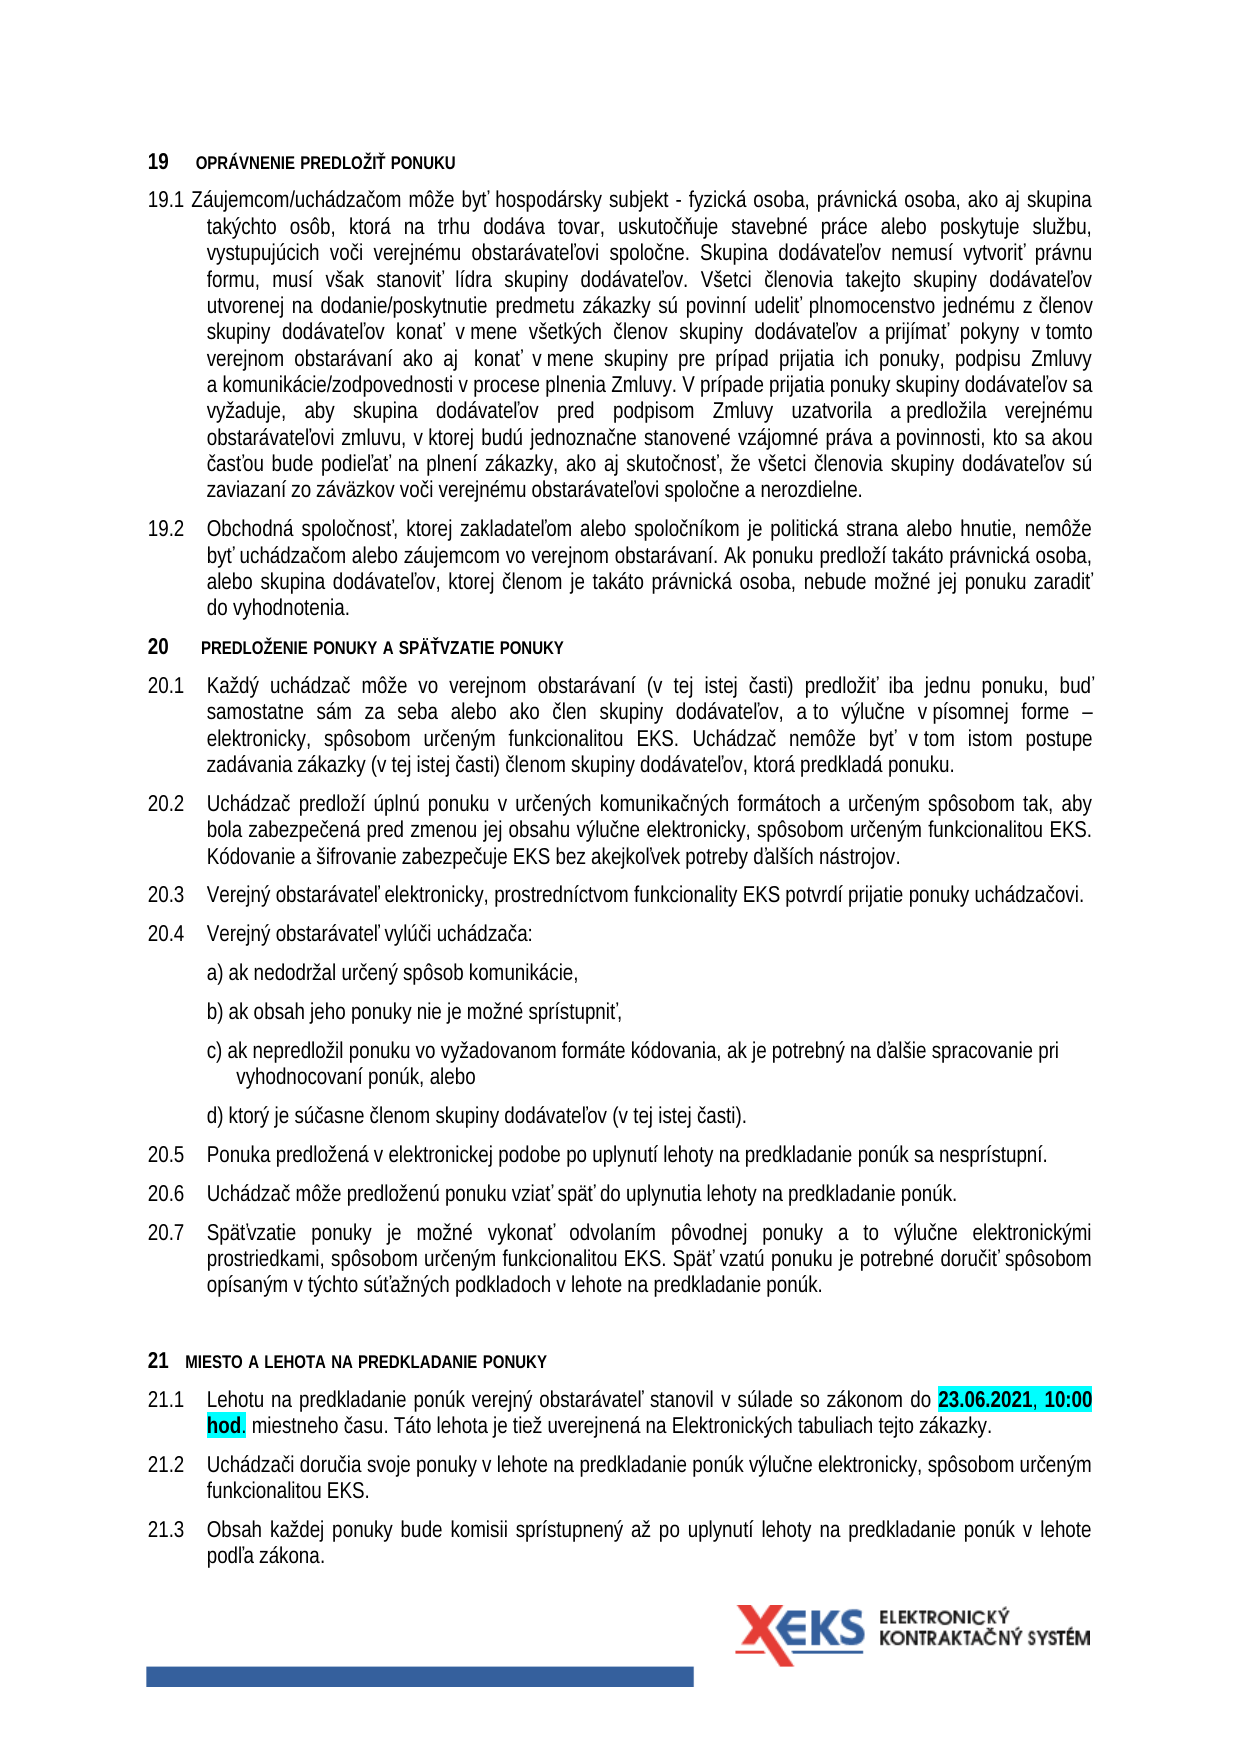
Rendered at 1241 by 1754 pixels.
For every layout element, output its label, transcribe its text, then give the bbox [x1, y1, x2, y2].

list Späťvzatie ponuky je možné vykonať odvolaním pôvodnej ponuky a to výlučne elektronickými prostriedkami, spôsobom určeným funkcionalitou EKS. Späť vzatú ponuku je potrebné doručiť spôsobom opísaným v týchto súťažných podkladoch v lehote na predkladanie ponúk. [148, 1219, 1093, 1298]
list oprávnenie predložiť ponuku [148, 148, 1093, 174]
list Verejný obstarávateľ vylúči uchádzača: [148, 920, 1093, 947]
list Uchádzač môže predloženú ponuku vziať späť do uplynutia lehoty na predkladanie ponúk. [148, 1180, 1093, 1206]
list Ponuka predložená v elektronickej podobe po uplynutí lehoty na predkladanie ponúk sa nesprístupní. [148, 1141, 1093, 1167]
list Obsah každej ponuky bude komisii sprístupnený až po uplynutí lehoty na predkladanie ponúk v lehote podľa zákona. [148, 1516, 1093, 1569]
picture [146, 1605, 1090, 1687]
list Uchádzači doručia svoje ponuky v lehote na predkladanie ponúk výlučne elektronicky, spôsobom určeným funkcionalitou EKS. [148, 1451, 1093, 1503]
text b) ak obsah jeho ponuky nie je možné sprístupniť, [207, 998, 1093, 1024]
text 19.1 Záujemcom/uchádzačom môže byť hospodársky subjekt - fyzická osoba, právnická osoba, ako aj skupina takýchto osôb, ktorá na trhu dodáva tovar, uskutočňuje stavebné práce alebo poskytuje službu, vystupujúcich voči verejnému obstarávateľovi spoločne. Skupina dodávateľov nemusí vytvoriť právnu formu, musí však stanoviť lídra skupiny dodávateľov. Všetci členovia takejto skupiny dodávateľov utvorenej na dodanie/poskytnutie predmetu zákazky sú povinní udeliť plnomocenstvo jednému z členov skupiny dodávateľov konať v mene všetkých členov skupiny dodávateľov a prijímať pokyny v tomto verejnom obstarávaní ako aj konať v mene skupiny pre prípad prijatia ich ponuky, podpisu Zmluvy a komunikácie/zodpovednosti v procese plnenia Zmluvy. V prípade prijatia ponuky skupiny dodávateľov sa vyžaduje, aby skupina dodávateľov pred podpisom Zmluvy uzatvorila a predložila verejnému obstarávateľovi zmluvu, v ktorej budú jednoznačne stanovené vzájomné práva a povinnosti, kto sa akou časťou bude podieľať na plnení zákazky, ako aj skutočnosť, že všetci členovia skupiny dodávateľov sú zaviazaní zo záväzkov voči verejnému obstarávateľovi spoločne a nerozdielne. [148, 186, 1093, 503]
list Uchádzač predloží úplnú ponuku v určených komunikačných formátoch a určeným spôsobom tak, aby bola zabezpečená pred zmenou jej obsahu výlučne elektronicky, spôsobom určeným funkcionalitou EKS. Kódovanie a šifrovanie zabezpečuje EKS bez akejkoľvek potreby ďalších nástrojov. [148, 790, 1093, 869]
text d) ktorý je súčasne členom skupiny dodávateľov (v tej istej časti). [207, 1102, 1093, 1128]
text c) ak nepredložil ponuku vo vyžadovanom formáte kódovania, ak je potrebný na ďalšie spracovanie pri vyhodnocovaní ponúk, alebo [207, 1037, 1093, 1089]
list Každý uchádzač môže vo verejnom obstarávaní (v tej istej časti) predložiť iba jednu ponuku, buď samostatne sám za seba alebo ako člen skupiny dodávateľov, a to výlučne v písomnej forme – elektronicky, spôsobom určeným funkcionalitou EKS. Uchádzač nemôže byť v tom istom postupe zadávania zákazky (v tej istej časti) členom skupiny dodávateľov, ktorá predkladá ponuku. [148, 672, 1093, 777]
list predloženie ponuky a SPÄŤVZATIE ponuky [148, 633, 1093, 659]
list Verejný obstarávateľ elektronicky, prostredníctvom funkcionality EKS potvrdí prijatie ponuky uchádzačovi. [148, 881, 1093, 908]
text a) ak nedodržal určený spôsob komunikácie, [207, 959, 1093, 986]
list miesto a lehota na predkladanie ponuky [148, 1347, 1093, 1373]
text 19.2 Obchodná spoločnosť, ktorej zakladateľom alebo spoločníkom je politická strana alebo hnutie, nemôže byť uchádzačom alebo záujemcom vo verejnom obstarávaní. Ak ponuku predloží takáto právnická osoba, alebo skupina dodávateľov, ktorej členom je takáto právnická osoba, nebude možné jej ponuku zaradiť do vyhodnotenia. [148, 515, 1093, 621]
list Lehotu na predkladanie ponúk verejný obstarávateľ stanovil v súlade so zákonom do 23.06.2021, 10:00 hod. miestneho času. Táto lehota je tiež uverejnená na Elektronických tabuliach tejto zákazky. [148, 1386, 1093, 1438]
